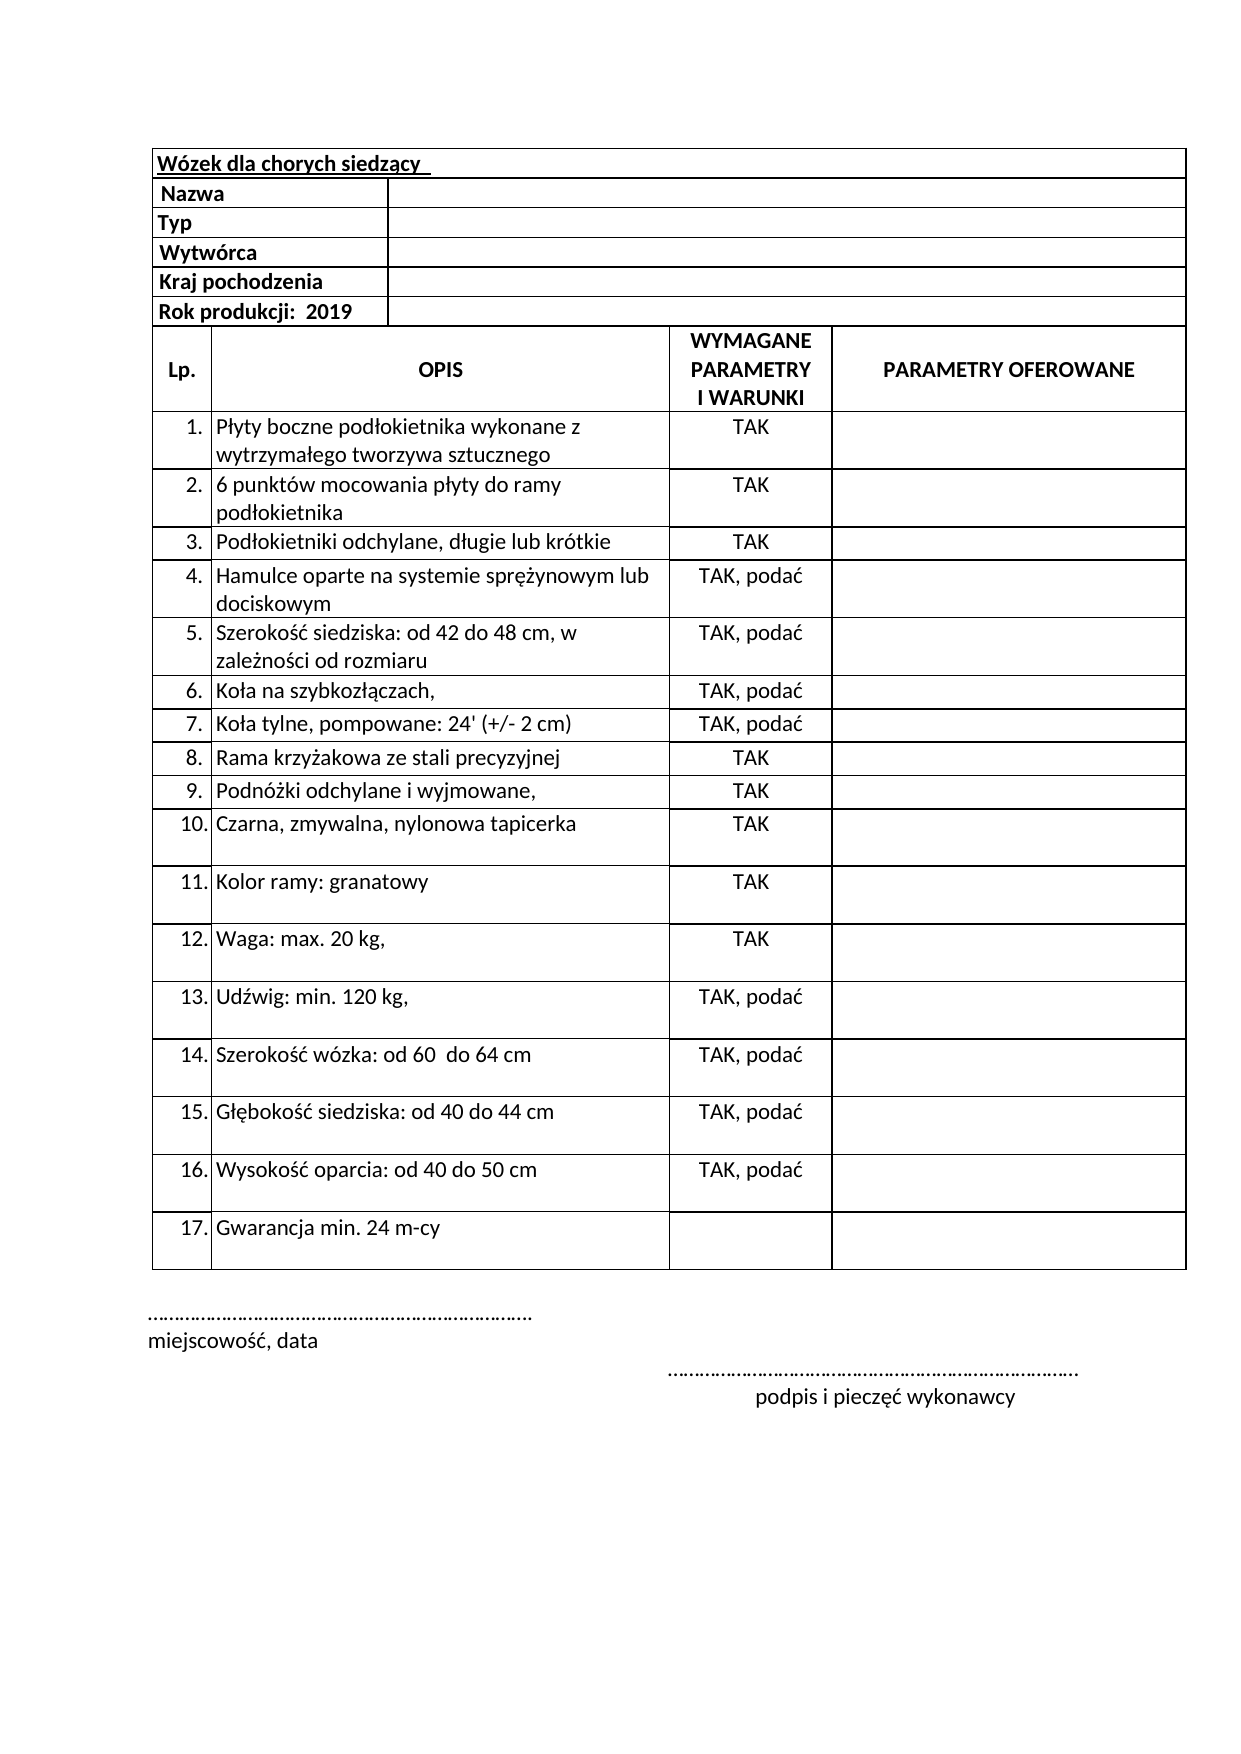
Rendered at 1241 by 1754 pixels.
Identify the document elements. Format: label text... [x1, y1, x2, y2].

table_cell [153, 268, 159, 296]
table_cell [833, 743, 1185, 774]
text ………………………………………………………………. [148, 1270, 1093, 1326]
table_cell TAK, podać [670, 676, 831, 708]
table_cell Koła na szybkozłączach, [212, 676, 669, 708]
table_cell TAK, podać [670, 982, 831, 1038]
table_cell TAK, podać [670, 618, 831, 674]
table_cell [670, 1213, 831, 1269]
table_cell Podłokietniki odchylane, długie lub krótkie [212, 527, 669, 559]
table_cell [153, 412, 211, 468]
table_cell [833, 676, 1185, 708]
text …………………………………………………………………… [148, 1354, 1093, 1382]
table_cell 6 punktów mocowania płyty do ramy podłokietnika [212, 469, 669, 526]
table_cell TAK [670, 925, 831, 981]
table_cell TAK [670, 743, 831, 774]
table_cell Wysokość oparcia: od 40 do 50 cm [212, 1155, 669, 1211]
table_cell Kolor ramy: granatowy [212, 866, 669, 923]
table_cell WYMAGANE PARAMETRY I WARUNKI [670, 327, 831, 411]
table_cell [833, 470, 1185, 526]
table_cell Głębokość siedziska: od 40 do 44 cm [212, 1097, 669, 1153]
table_cell TAK [670, 528, 831, 559]
table_cell Udźwig: min. 120 kg, [212, 982, 669, 1038]
table_cell [833, 1040, 1185, 1096]
table_cell [833, 776, 1185, 808]
table_cell [833, 561, 1185, 617]
table_cell TAK, podać [670, 710, 831, 741]
table_cell Gwarancja min. 24 m-cy [212, 1212, 669, 1269]
table_cell Szerokość wózka: od 60 do 64 cm [212, 1039, 669, 1096]
table_cell [153, 776, 211, 808]
table_cell [153, 1155, 211, 1211]
table_cell [833, 1097, 1185, 1153]
table_cell [153, 1213, 211, 1269]
table_cell [833, 810, 1185, 865]
table_cell Płyty boczne podłokietnika wykonane z wytrzymałego tworzywa sztucznego [212, 412, 669, 468]
table_cell TAK, podać [670, 1155, 831, 1211]
table_cell PARAMETRY OFEROWANE [833, 327, 1185, 411]
table_cell [153, 925, 211, 981]
table_cell [153, 561, 211, 617]
table_cell [153, 618, 211, 674]
table_header Wózek dla chorych siedzący [153, 149, 1185, 177]
table_cell Rama krzyżakowa ze stali precyzyjnej [212, 742, 669, 774]
table_cell [153, 676, 211, 708]
table_cell [833, 925, 1185, 981]
text miejscowość, data [148, 1326, 1093, 1354]
table_cell TAK [670, 412, 831, 468]
table_cell TAK, podać [670, 1097, 831, 1153]
table_cell [833, 1155, 1185, 1211]
table_cell Szerokość siedziska: od 42 do 48 cm, w zależności od rozmiaru [212, 618, 669, 674]
table_cell Koła tylne, pompowane: 24' (+/- 2 cm) [212, 709, 669, 741]
table_cell TAK, podać [670, 561, 831, 617]
table_cell TAK, podać [670, 1040, 831, 1096]
table_cell [153, 982, 211, 1038]
table_cell [833, 867, 1185, 923]
table_cell Lp. [153, 327, 211, 411]
table_cell Hamulce oparte na systemie sprężynowym lub dociskowym [212, 560, 669, 617]
table_cell Waga: max. 20 kg, [212, 924, 669, 981]
table_cell [153, 867, 211, 923]
table_cell [833, 1213, 1185, 1269]
table_cell TAK [670, 810, 831, 865]
table_cell [153, 1040, 211, 1096]
table_cell [153, 810, 211, 865]
table_cell [153, 470, 211, 526]
table_cell [833, 710, 1185, 741]
table_cell Podnóżki odchylane i wyjmowane, [212, 776, 669, 808]
table_cell Czarna, zmywalna, nylonowa tapicerka [212, 809, 669, 865]
table_cell TAK [670, 867, 831, 923]
table_cell [153, 1097, 211, 1153]
table_cell [833, 528, 1185, 559]
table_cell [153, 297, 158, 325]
table_cell [153, 710, 211, 741]
table_cell [833, 412, 1185, 468]
table_cell [833, 982, 1185, 1038]
table_cell [153, 528, 211, 559]
table_cell OPIS [212, 327, 669, 411]
table_cell TAK [670, 776, 831, 808]
table_cell [153, 743, 211, 774]
text podpis i pieczęć wykonawcy [148, 1382, 1093, 1410]
table_cell [833, 618, 1185, 674]
table_cell TAK [670, 470, 831, 526]
